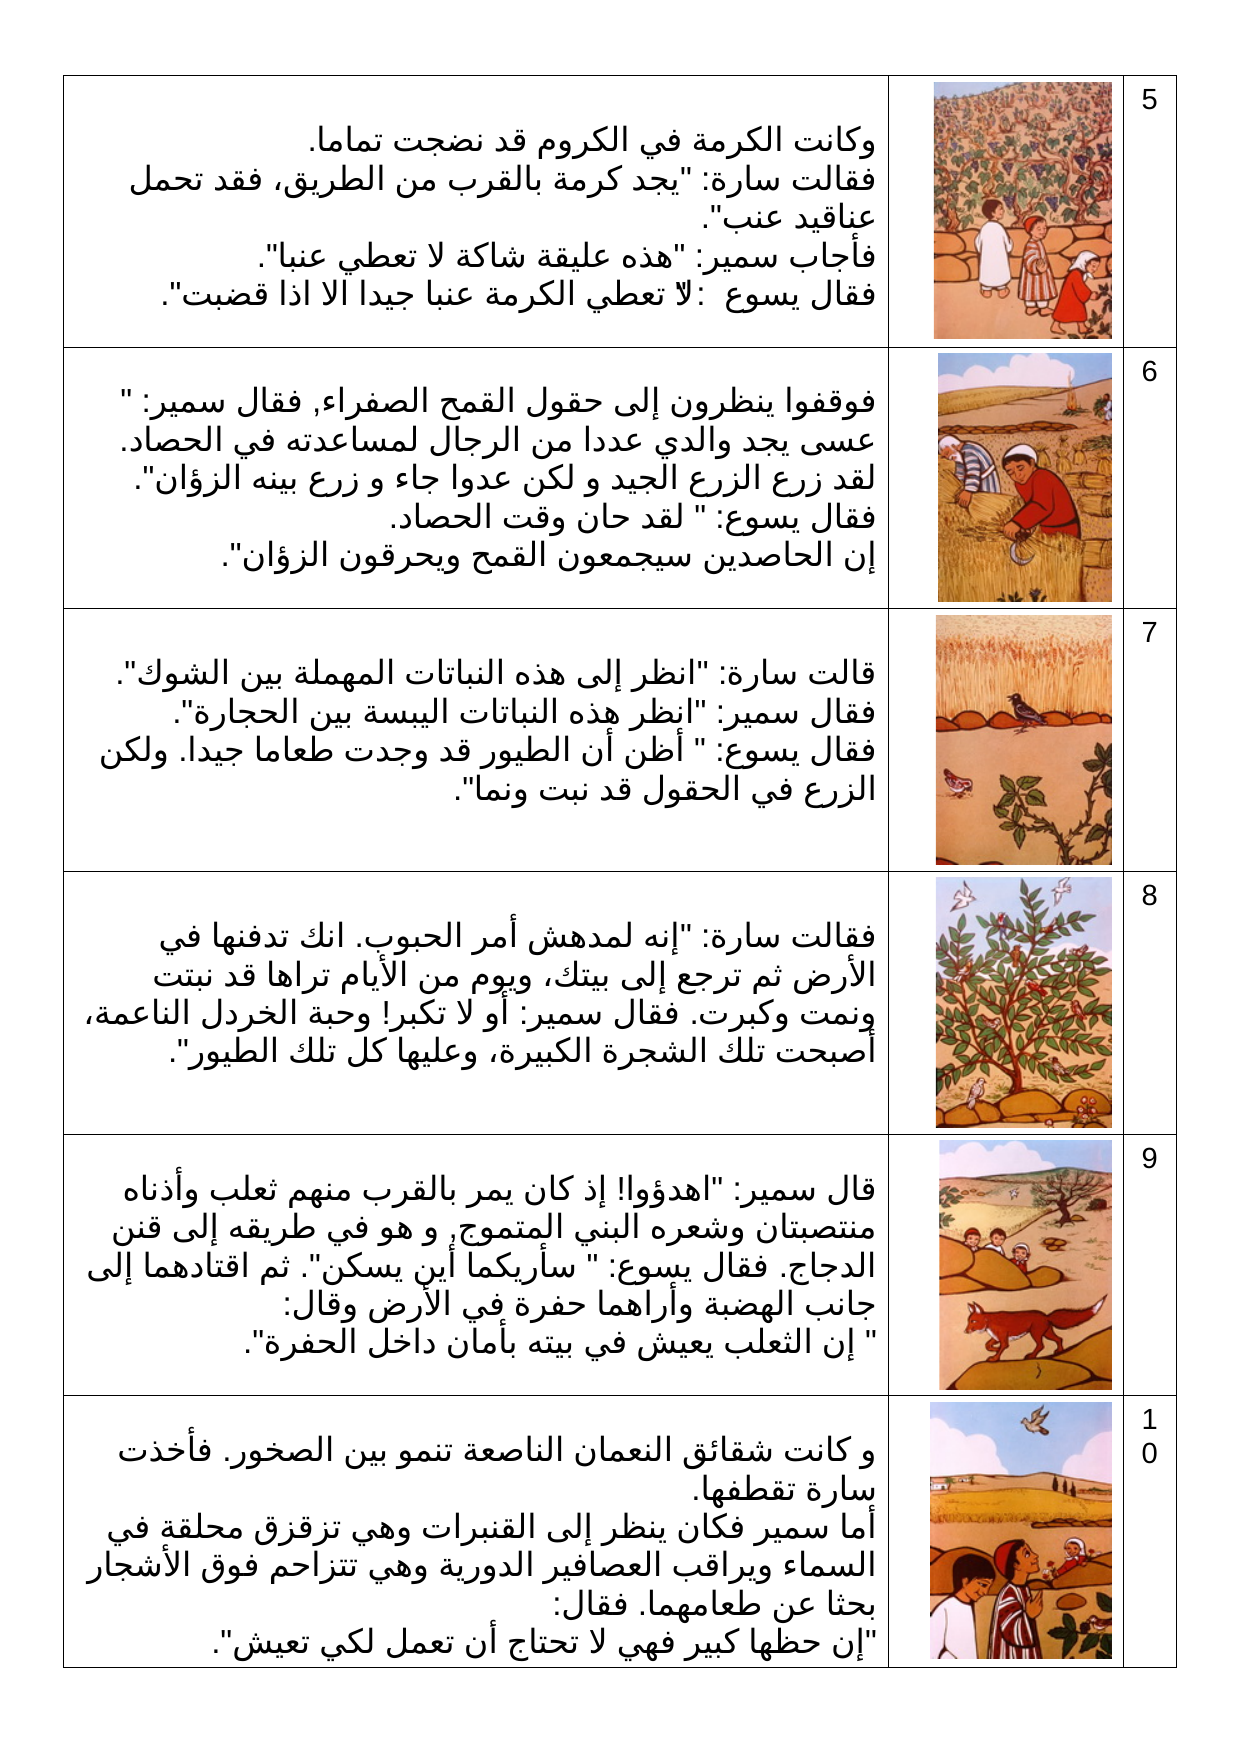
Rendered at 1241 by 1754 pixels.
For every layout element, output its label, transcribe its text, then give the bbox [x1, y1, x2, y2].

table_cell [889, 872, 1123, 1134]
table_cell فقالت سارة: "إنه لمدهش أمر الحبوب. انك تدفنها في الأرض ثم ترجع إلى بيتك، ويوم من الأيام تراها قد نبتت ونمت وكبرت. فقال سمير: أو لا تكبر! وحبة الخردل الناعمة، أصبحت تلك الشجرة الكبيرة، وعليها كل تلك الطيور". [64, 872, 888, 1134]
table_cell وكانت الكرمة في الكروم قد نضجت تماما. فقالت سارة: "يجد كرمة بالقرب من الطريق، فقد تحمل عناقيد عنب". فأجاب سمير: "هذه عليقة شاكة لا تعطي عنبا". فقال يسوع: "لا تعطي الكرمة عنبا جيدا الا اذا قضبت". [64, 76, 888, 347]
table_cell 9 [1124, 1135, 1176, 1395]
table_cell 8 [1124, 872, 1176, 1134]
table_cell [889, 348, 1123, 608]
table_cell 7 [1124, 609, 1176, 871]
table_cell فوقفوا ينظرون إلى حقول القمح الصفراء, فقال سمير: " عسى يجد والدي عددا من الرجال لمساعدته في الحصاد. لقد زرع الزرع الجيد و لكن عدوا جاء و زرع بينه الزؤان". فقال يسوع: " لقد حان وقت الحصاد. إن الحاصدين سيجمعون القمح ويحرقون الزؤان". [64, 348, 888, 608]
table_cell 5 [1124, 76, 1176, 347]
table_cell 10 [1124, 1396, 1176, 1667]
table_cell [889, 1135, 1123, 1395]
table_cell [889, 1396, 1123, 1667]
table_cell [64, 1396, 888, 1667]
picture [935, 615, 1112, 865]
picture [933, 82, 1112, 339]
picture [939, 1140, 1112, 1390]
picture [938, 353, 1112, 602]
table_cell [889, 76, 1123, 347]
table_cell [889, 609, 1123, 871]
table_cell قال سمير: "اهدؤوا! إذ كان يمر بالقرب منهم ثعلب وأذناه منتصبتان وشعره البني المتموج, و هو في طريقه إلى قنن الدجاج. فقال يسوع: " سأريكما أين يسكن". ثم اقتادهما إلى جانب الهضبة وأراهما حفرة في الأرض وقال: " إن الثعلب يعيش في بيته بأمان داخل الحفرة". [64, 1135, 888, 1395]
table_cell قالت سارة: "انظر إلى هذه النباتات المهملة بين الشوك". فقال سمير: "انظر هذه النباتات اليبسة بين الحجارة". فقال يسوع: " أظن أن الطيور قد وجدت طعاما جيدا. ولكن الزرع في الحقول قد نبت ونما". [64, 609, 888, 871]
picture [930, 1402, 1112, 1659]
table_cell 6 [1124, 348, 1176, 608]
picture [935, 877, 1112, 1128]
